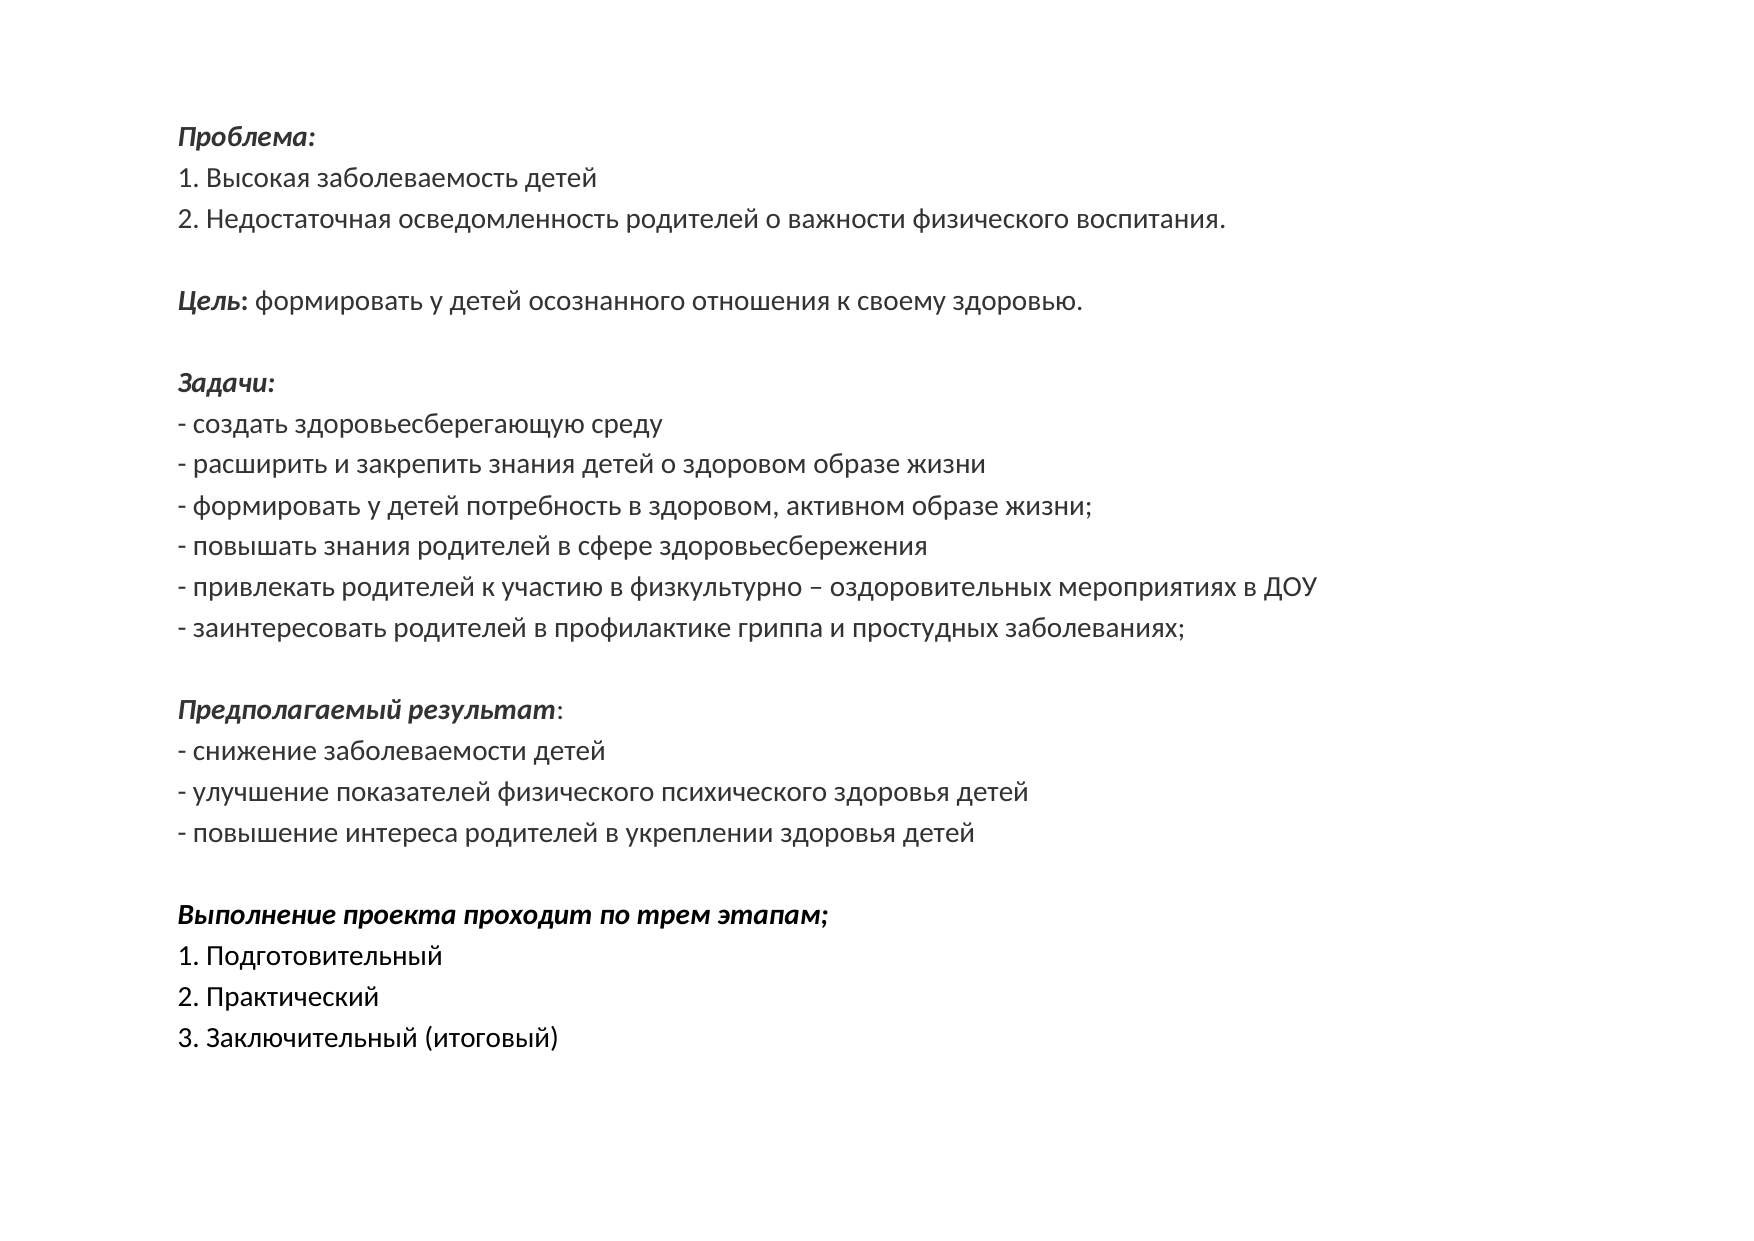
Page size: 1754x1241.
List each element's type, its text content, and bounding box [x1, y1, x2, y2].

text 2. Практический [177, 978, 1665, 1013]
text - снижение заболеваемости детей [177, 732, 1665, 768]
text - улучшение показателей физического психического здоровья детей [177, 773, 1665, 809]
text 1. Высокая заболеваемость детей [177, 159, 1665, 195]
text Задачи: [177, 364, 1665, 399]
text - заинтересовать родителей в профилактике гриппа и простудных заболеваниях; [177, 609, 1665, 645]
text 2. Недостаточная осведомленность родителей о важности физического воспитания. [177, 200, 1665, 236]
text Цель: формировать у детей осознанного отношения к своему здоровью. [177, 282, 1665, 317]
text Предполагаемый результат: [177, 691, 1665, 727]
text - формировать у детей потребность в здоровом, активном образе жизни; [177, 487, 1665, 522]
text - создать здоровьесберегающую среду [177, 405, 1665, 440]
text 1. Подготовительный [177, 937, 1665, 972]
text - привлекать родителей к участию в физкультурно – оздоровительных мероприятиях в ДОУ [177, 568, 1665, 604]
text Выполнение проекта проходит по трем этапам; [177, 896, 1665, 932]
text - повышение интереса родителей в укреплении здоровья детей [177, 814, 1665, 850]
text Проблема: [177, 118, 1665, 154]
text - повышать знания родителей в сфере здоровьесбережения [177, 527, 1665, 563]
text - расширить и закрепить знания детей о здоровом образе жизни [177, 446, 1665, 481]
text 3. Заключительный (итоговый) [177, 1019, 1665, 1054]
